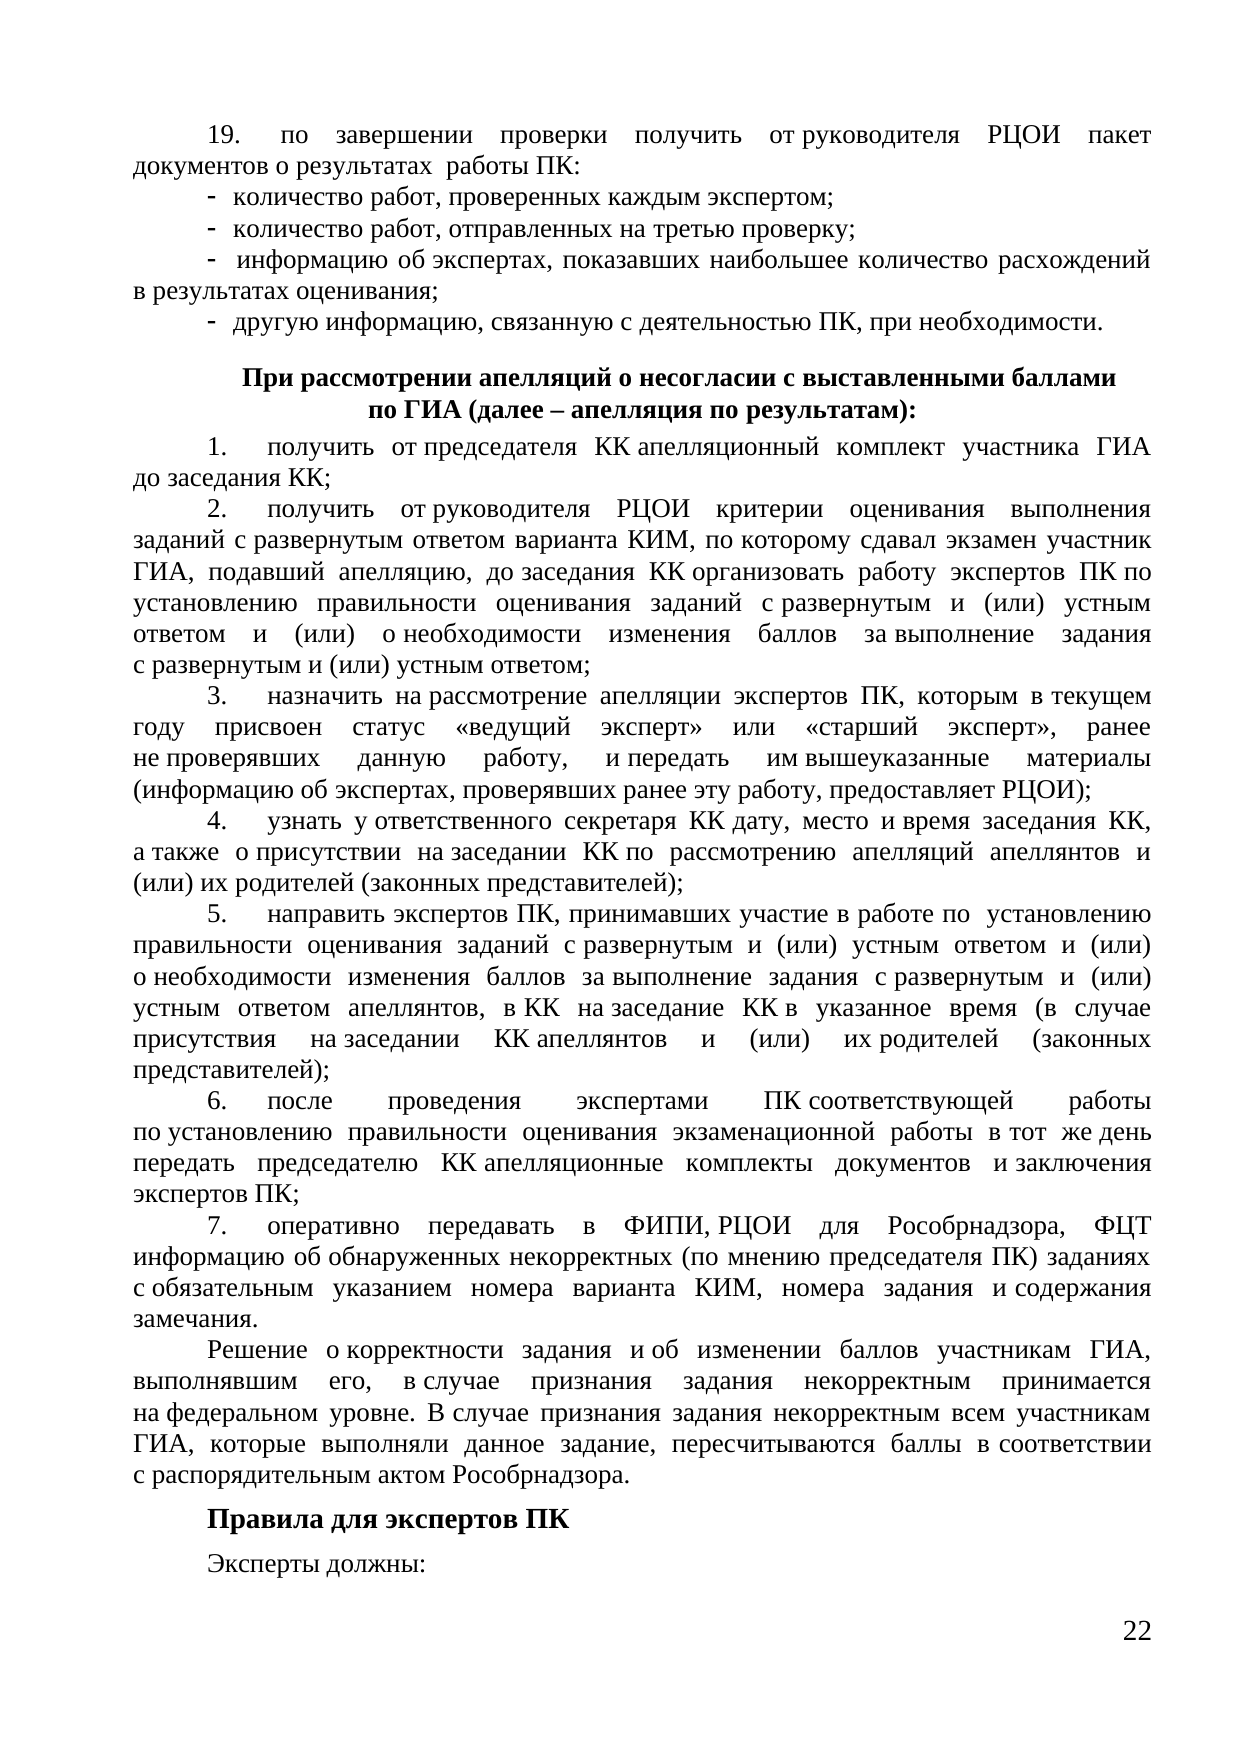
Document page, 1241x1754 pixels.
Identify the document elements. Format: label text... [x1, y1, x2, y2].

list после проведения экспертами ПК соответствующей работы по установлению правильности оценивания экзаменационной работы в тот же день передать председателю КК апелляционные комплекты документов и заключения экспертов ПК; [133, 1084, 1152, 1209]
list количество работ, проверенных каждым экспертом; [133, 180, 1152, 212]
list получить от председателя КК апелляционный комплект участника ГИА до заседания КК; [133, 430, 1152, 492]
text Решение о корректности задания и об изменении баллов участникам ГИА, выполнявшим его, в случае признания задания некорректным принимается на федеральном уровне. В случае признания задания некорректным всем участникам ГИА, которые выполняли данное задание, пересчитываются баллы в соответствии с распорядительным актом Рособрнадзора. [133, 1333, 1152, 1489]
list по завершении проверки получить от руководителя РЦОИ пакет документов о результатах работы ПК: [133, 118, 1152, 180]
list информацию об экспертах, показавших наибольшее количество расхождений в результатах оценивания; [133, 243, 1152, 305]
text Эксперты должны: [133, 1548, 1152, 1579]
subtitle При рассмотрении апелляций о несогласии с выставленными баллами по ГИА (далее – апелляция по результатам): [133, 362, 1152, 424]
list количество работ, отправленных на третью проверку; [133, 212, 1152, 243]
list узнать у ответственного секретаря КК дату, место и время заседания КК, а также о присутствии на заседании КК по рассмотрению апелляций апеллянтов и (или) их родителей (законных представителей); [133, 804, 1152, 897]
list направить экспертов ПК, принимавших участие в работе по установлению правильности оценивания заданий с развернутым и (или) устным ответом и (или) о необходимости изменения баллов за выполнение задания с развернутым и (или) устным ответом апеллянтов, в КК на заседание КК в указанное время (в случае присутствия на заседании КК апеллянтов и (или) их родителей (законных представителей); [133, 897, 1152, 1084]
list оперативно передавать в ФИПИ, РЦОИ для Рособрнадзора, ФЦТ информацию об обнаруженных некорректных (по мнению председателя ПК) заданиях с обязательным указанием номера варианта КИМ, номера задания и содержания замечания. [133, 1209, 1152, 1333]
list другую информацию, связанную с деятельностью ПК, при необходимости. [133, 305, 1152, 337]
list назначить на рассмотрение апелляции экспертов ПК, которым в текущем году присвоен статус «ведущий эксперт» или «старший эксперт», ранее не проверявших данную работу, и передать им вышеуказанные материалы (информацию об экспертах, проверявших ранее эту работу, предоставляет РЦОИ); [133, 679, 1152, 804]
subtitle Правила для экспертов ПК [133, 1502, 1152, 1535]
list получить от руководителя РЦОИ критерии оценивания выполнения заданий с развернутым ответом варианта КИМ, по которому сдавал экзамен участник ГИА, подавший апелляцию, до заседания КК организовать работу экспертов ПК по установлению правильности оценивания заданий с развернутым и (или) устным ответом и (или) о необходимости изменения баллов за выполнение задания с развернутым и (или) устным ответом; [133, 492, 1152, 679]
